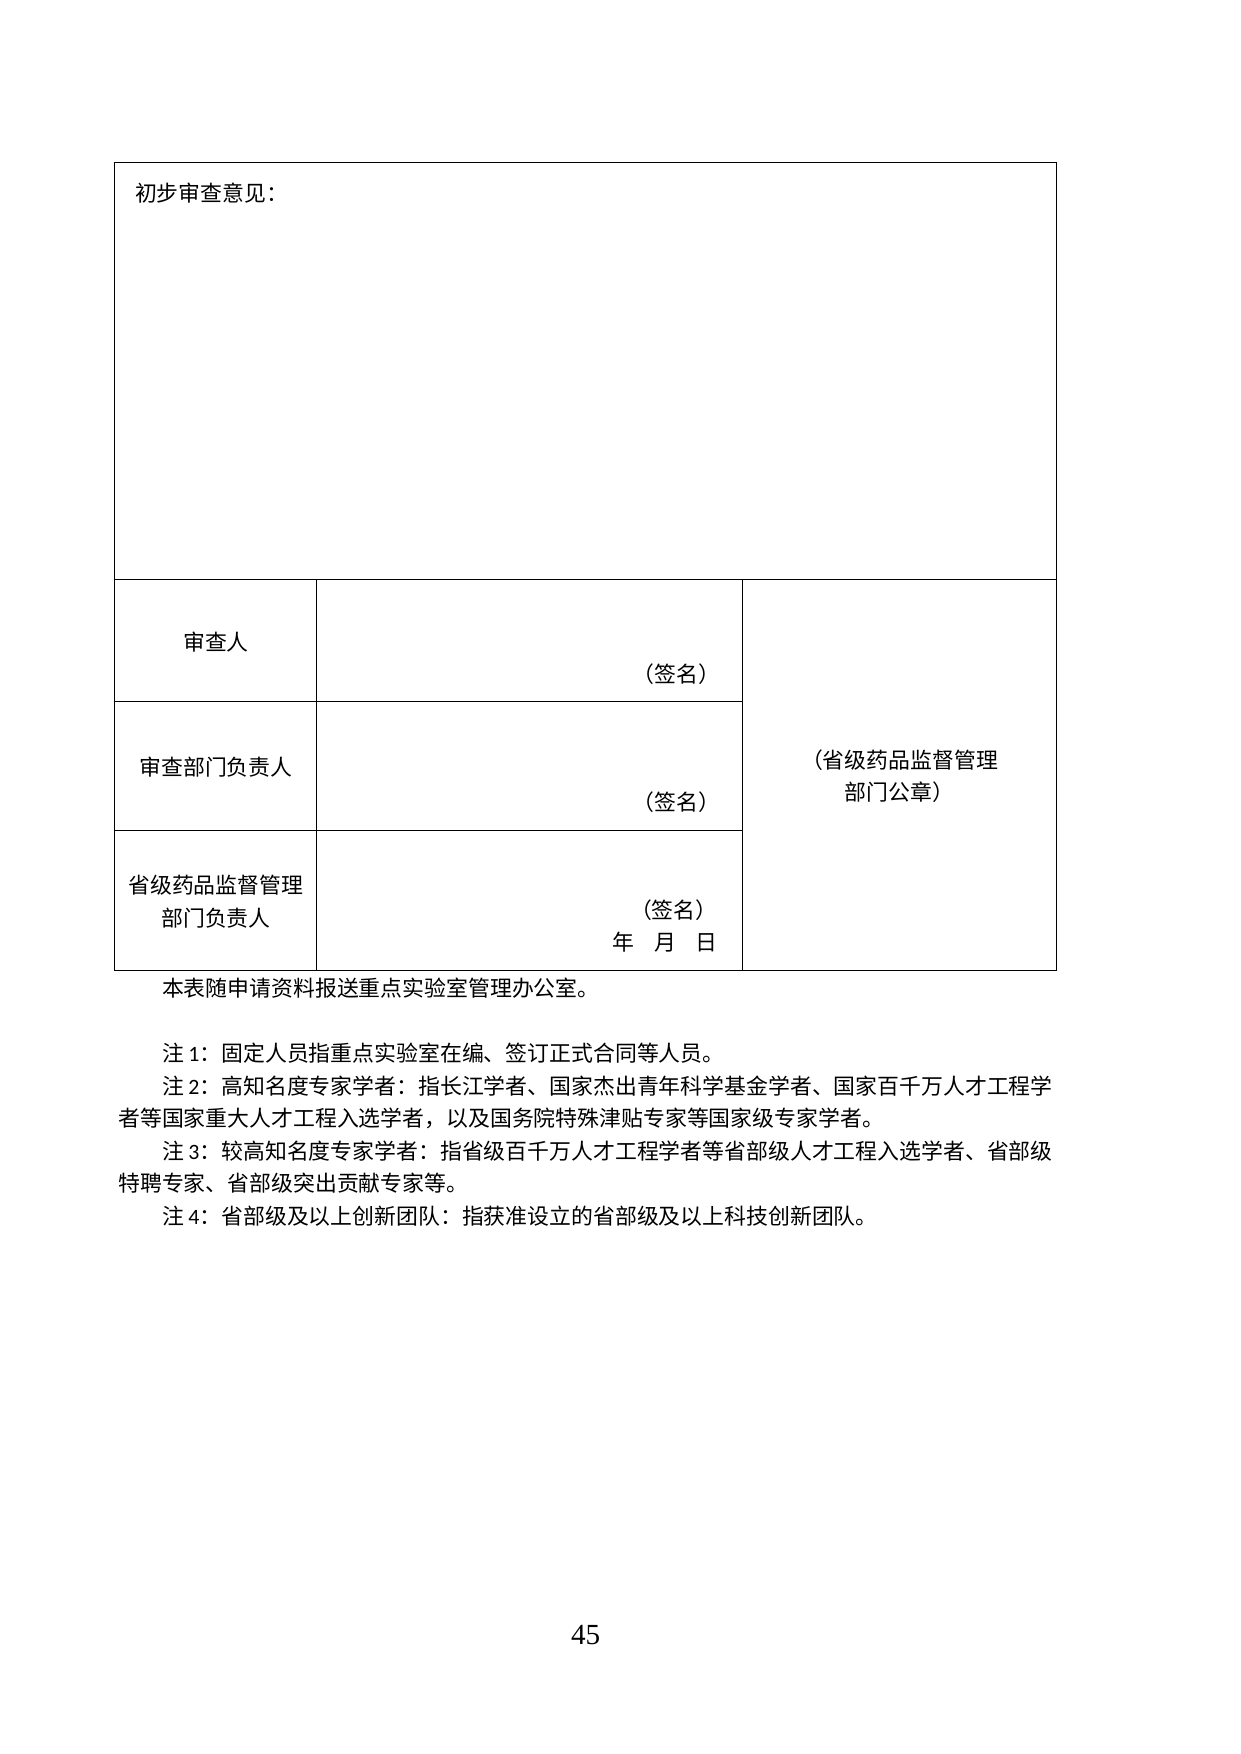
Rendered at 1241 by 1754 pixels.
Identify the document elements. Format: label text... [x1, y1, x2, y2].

table_cell （签名） [317, 702, 742, 830]
table_cell 审查人 [115, 580, 316, 701]
table_cell （签名） [317, 580, 742, 701]
text 注2：高知名度专家学者：指长江学者、国家杰出青年科学基金学者、国家百千万人才工程学者等国家重大人才工程入选学者，以及国务院特殊津贴专家等国家级专家学者。 [118, 1068, 1053, 1133]
table_cell （省级药品监督管理 部门公章） [743, 580, 1056, 970]
text 注1：固定人员指重点实验室在编、签订正式合同等人员。 [118, 1036, 1053, 1068]
table_cell （签名） 年 月 日 [317, 831, 742, 970]
table_cell 初步审查意见： [115, 163, 1056, 579]
text 注4：省部级及以上创新团队：指获准设立的省部级及以上科技创新团队。 [118, 1198, 1053, 1231]
text 注3：较高知名度专家学者：指省级百千万人才工程学者等省部级人才工程入选学者、省部级特聘专家、省部级突出贡献专家等。 [118, 1133, 1053, 1198]
text 本表随申请资料报送重点实验室管理办公室。 [118, 971, 1053, 1003]
table_cell 审查部门负责人 [115, 702, 316, 830]
table_cell 省级药品监督管理部门负责人 [115, 831, 316, 970]
